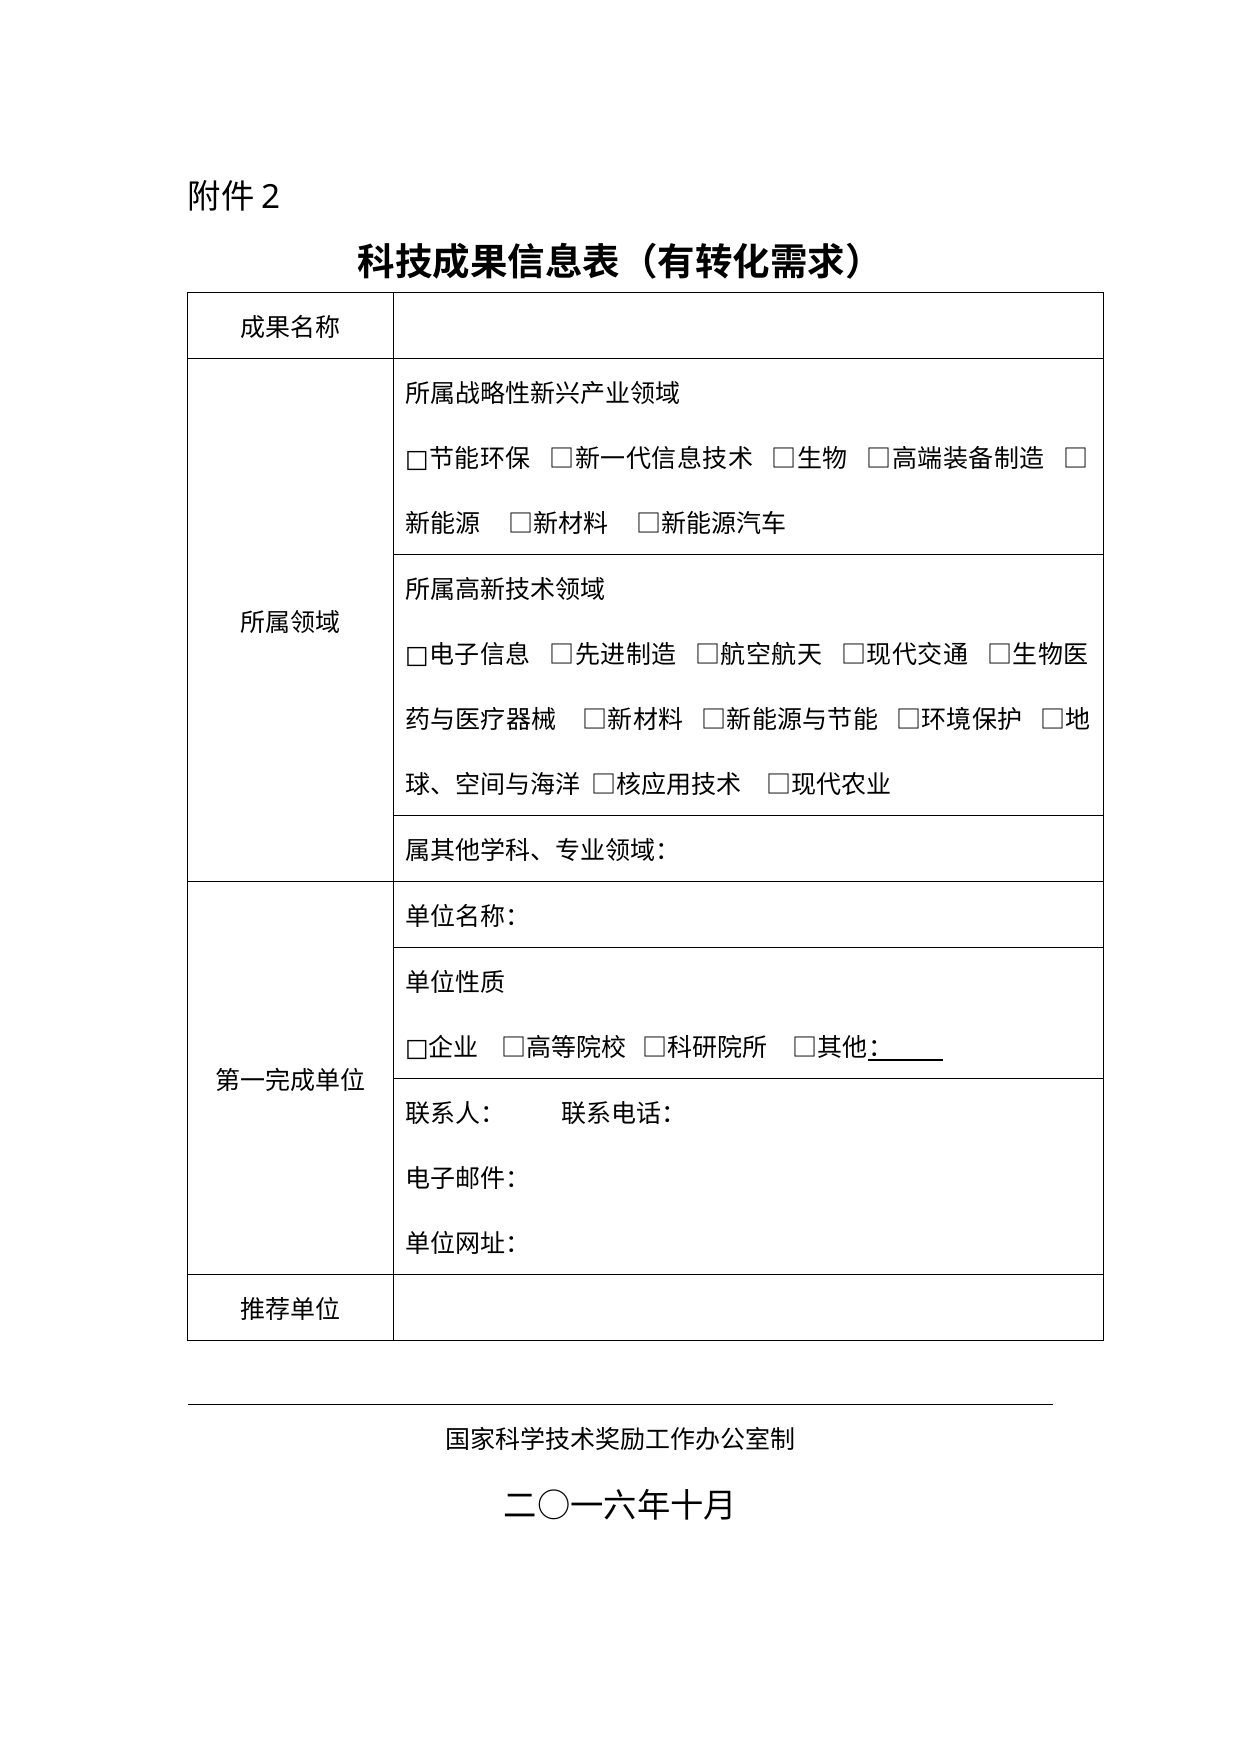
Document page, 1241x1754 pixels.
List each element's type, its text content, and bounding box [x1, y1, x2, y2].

table_cell 所属高新技术领域 □电子信息 □先进制造 □航空航天 □现代交通 □生物医药与医疗器械 □新材料 □新能源与节能 □环境保护 □地球、空间与海洋 □核应用技术 □现代农业 [394, 555, 1103, 815]
text 科技成果信息表（有转化需求） [187, 227, 1053, 292]
table_cell 所属战略性新兴产业领域 □节能环保 □新一代信息技术 □生物 □高端装备制造 □新能源 □新材料 □新能源汽车 [394, 359, 1103, 554]
table_cell 单位性质 □企业 □高等院校 □科研院所 □其他： [394, 948, 1103, 1078]
table_cell 第一完成单位 [188, 882, 393, 1274]
table_cell 推荐单位 [188, 1275, 393, 1340]
table_cell 联系人： 联系电话： 电子邮件： 单位网址： [394, 1079, 1103, 1274]
table_cell [394, 1275, 1103, 1340]
table_cell 所属领域 [188, 359, 393, 881]
text 附件2 [187, 162, 1053, 227]
text 国家科学技术奖励工作办公室制 [187, 1405, 1053, 1470]
text 二○一六年十月 [187, 1470, 1053, 1535]
table_cell 单位名称： [394, 882, 1103, 947]
table_header 成果名称 [188, 293, 393, 358]
table_cell 属其他学科、专业领域： [394, 816, 1103, 881]
table_header [394, 293, 1103, 358]
